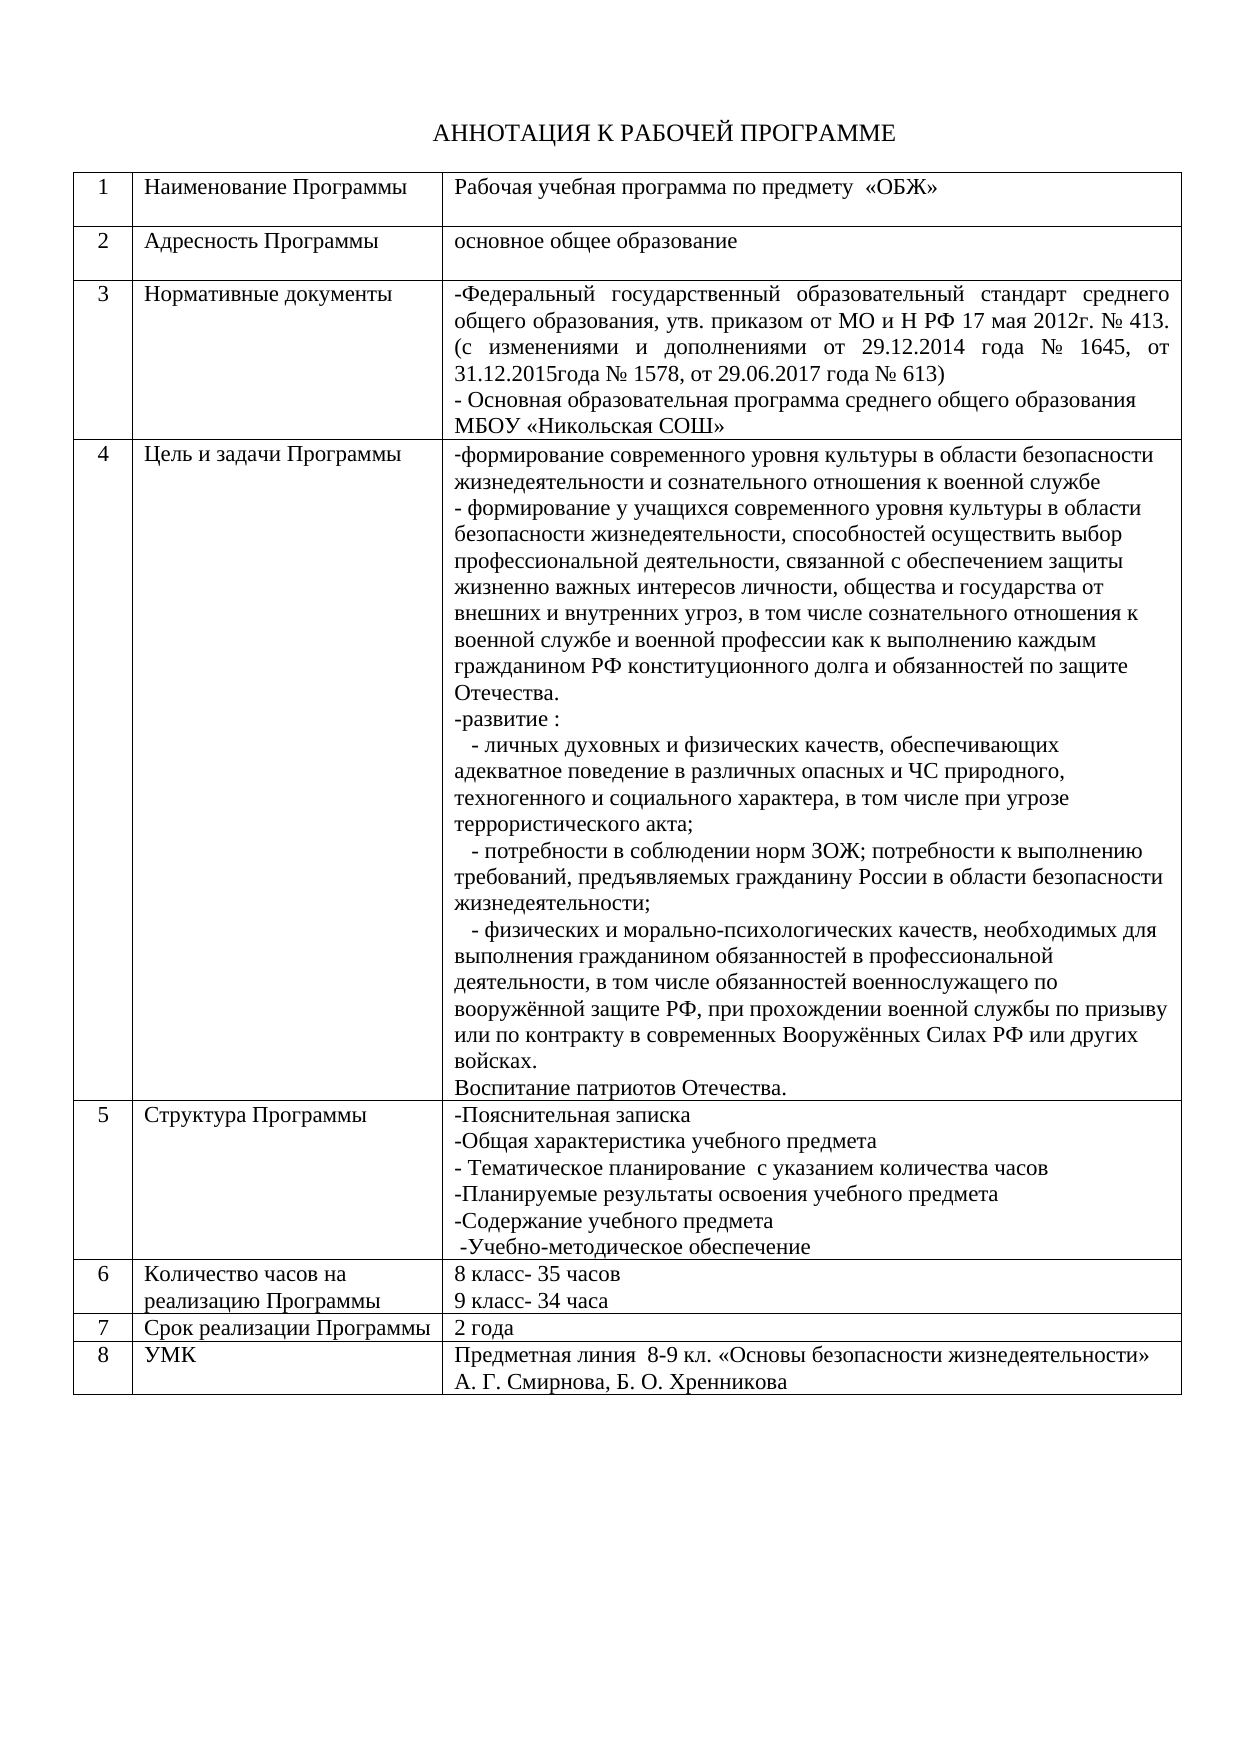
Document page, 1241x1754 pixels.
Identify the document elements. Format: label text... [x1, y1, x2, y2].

table_cell 8 класс- 35 часов 9 класс- 34 часа [443, 1260, 1181, 1313]
table_header Рабочая учебная программа по предмету «ОБЖ» [443, 173, 1181, 226]
table_cell Срок реализации Программы [133, 1314, 442, 1341]
table_cell Адресность Программы [133, 227, 442, 279]
table_cell -Федеральный государственный образовательный стандарт среднего общего образования, утв. приказом от МО и Н РФ 17 мая 2012г. № 413. (с изменениями и дополнениями от 29.12.2014 года № 1645, от 31.12.2015года № 1578, от 29.06.2017 года № 613) - Основная образовательная программа среднего общего образования МБОУ «Никольская СОШ» [443, 281, 1181, 439]
table_cell 7 [74, 1314, 132, 1341]
table_cell Цель и задачи Программы [133, 440, 442, 1100]
table_header 1 [74, 173, 132, 226]
table_cell 5 [74, 1101, 132, 1259]
table_cell основное общее образование [443, 227, 1181, 279]
table_header Наименование Программы [133, 173, 442, 226]
table_cell 2 года [443, 1314, 1181, 1341]
table_cell Предметная линия 8-9 кл. «Основы безопасности жизнедеятельности» А. Г. Смирнова, Б. О. Хренникова [443, 1342, 1181, 1394]
table_cell 2 [74, 227, 132, 279]
table_cell Нормативные документы [133, 281, 442, 439]
table_cell 8 [74, 1342, 132, 1394]
table_cell 3 [74, 281, 132, 439]
table_cell УМК [133, 1342, 442, 1394]
table_cell -Пояснительная записка -Общая характеристика учебного предмета - Тематическое планирование с указанием количества часов -Планируемые результаты освоения учебного предмета -Содержание учебного предмета -Учебно-методическое обеспечение [443, 1101, 1181, 1259]
table_cell Структура Программы [133, 1101, 442, 1259]
table_cell -формирование современного уровня культуры в области безопасности жизнедеятельности и сознательного отношения к военной службе - формирование у учащихся современного уровня культуры в области безопасности жизнедеятельности, способностей осуществить выбор профессиональной деятельности, связанной с обеспечением защиты жизненно важных интересов личности, общества и государства от внешних и внутренних угроз, в том числе сознательного отношения к военной службе и военной профессии как к выполнению каждым гражданином РФ конституционного долга и обязанностей по защите Отечества. -развитие : - личных духовных и физических качеств, обеспечивающих адекватное поведение в различных опасных и ЧС природного, техногенного и социального характера, в том числе при угрозе террористического акта; - потребности в соблюдении норм ЗОЖ; потребности к выполнению требований, предъявляемых гражданину России в области безопасности жизнедеятельности; - физических и морально-психологических качеств, необходимых для выполнения гражданином обязанностей в профессиональной деятельности, в том числе обязанностей военнослужащего по вооружённой защите РФ, при прохождении военной службы по призыву или по контракту в современных Вооружённых Силах РФ или других войсках. Воспитание патриотов Отечества. [443, 440, 1181, 1100]
table_cell 4 [74, 440, 132, 1100]
text АННОТАЦИЯ К РАБОЧЕЙ ПРОГРАММЕ [177, 118, 1152, 147]
table_cell Количество часов на реализацию Программы [133, 1260, 442, 1313]
table_cell 6 [74, 1260, 132, 1313]
